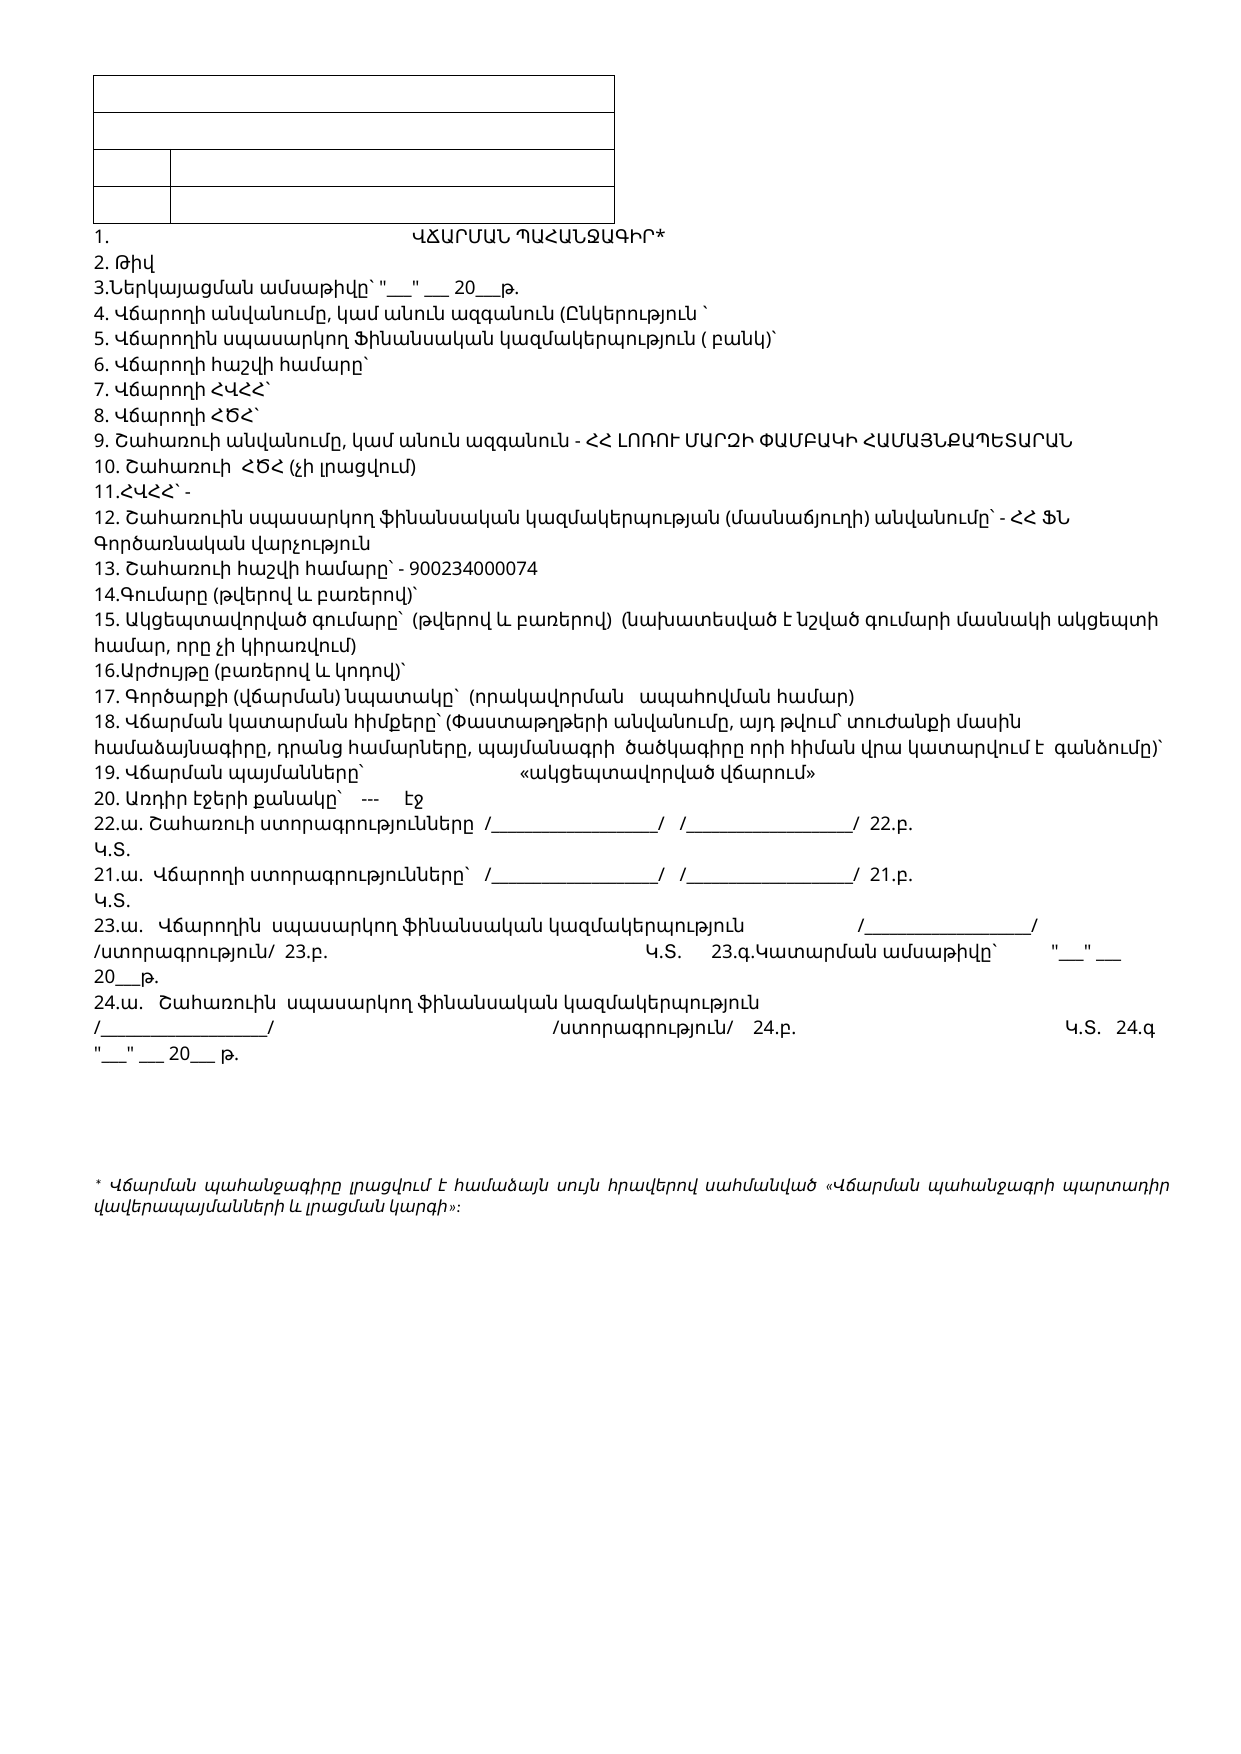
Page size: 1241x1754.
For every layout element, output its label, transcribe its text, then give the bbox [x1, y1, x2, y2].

text * Վճարման պահանջագիրը լրացվում է համաձայն սույն հրավերով սահմանված «Վճարման պահանջագրի պարտադիր վավերապայմանների և լրացման կարգի»: [94, 1176, 1171, 1216]
